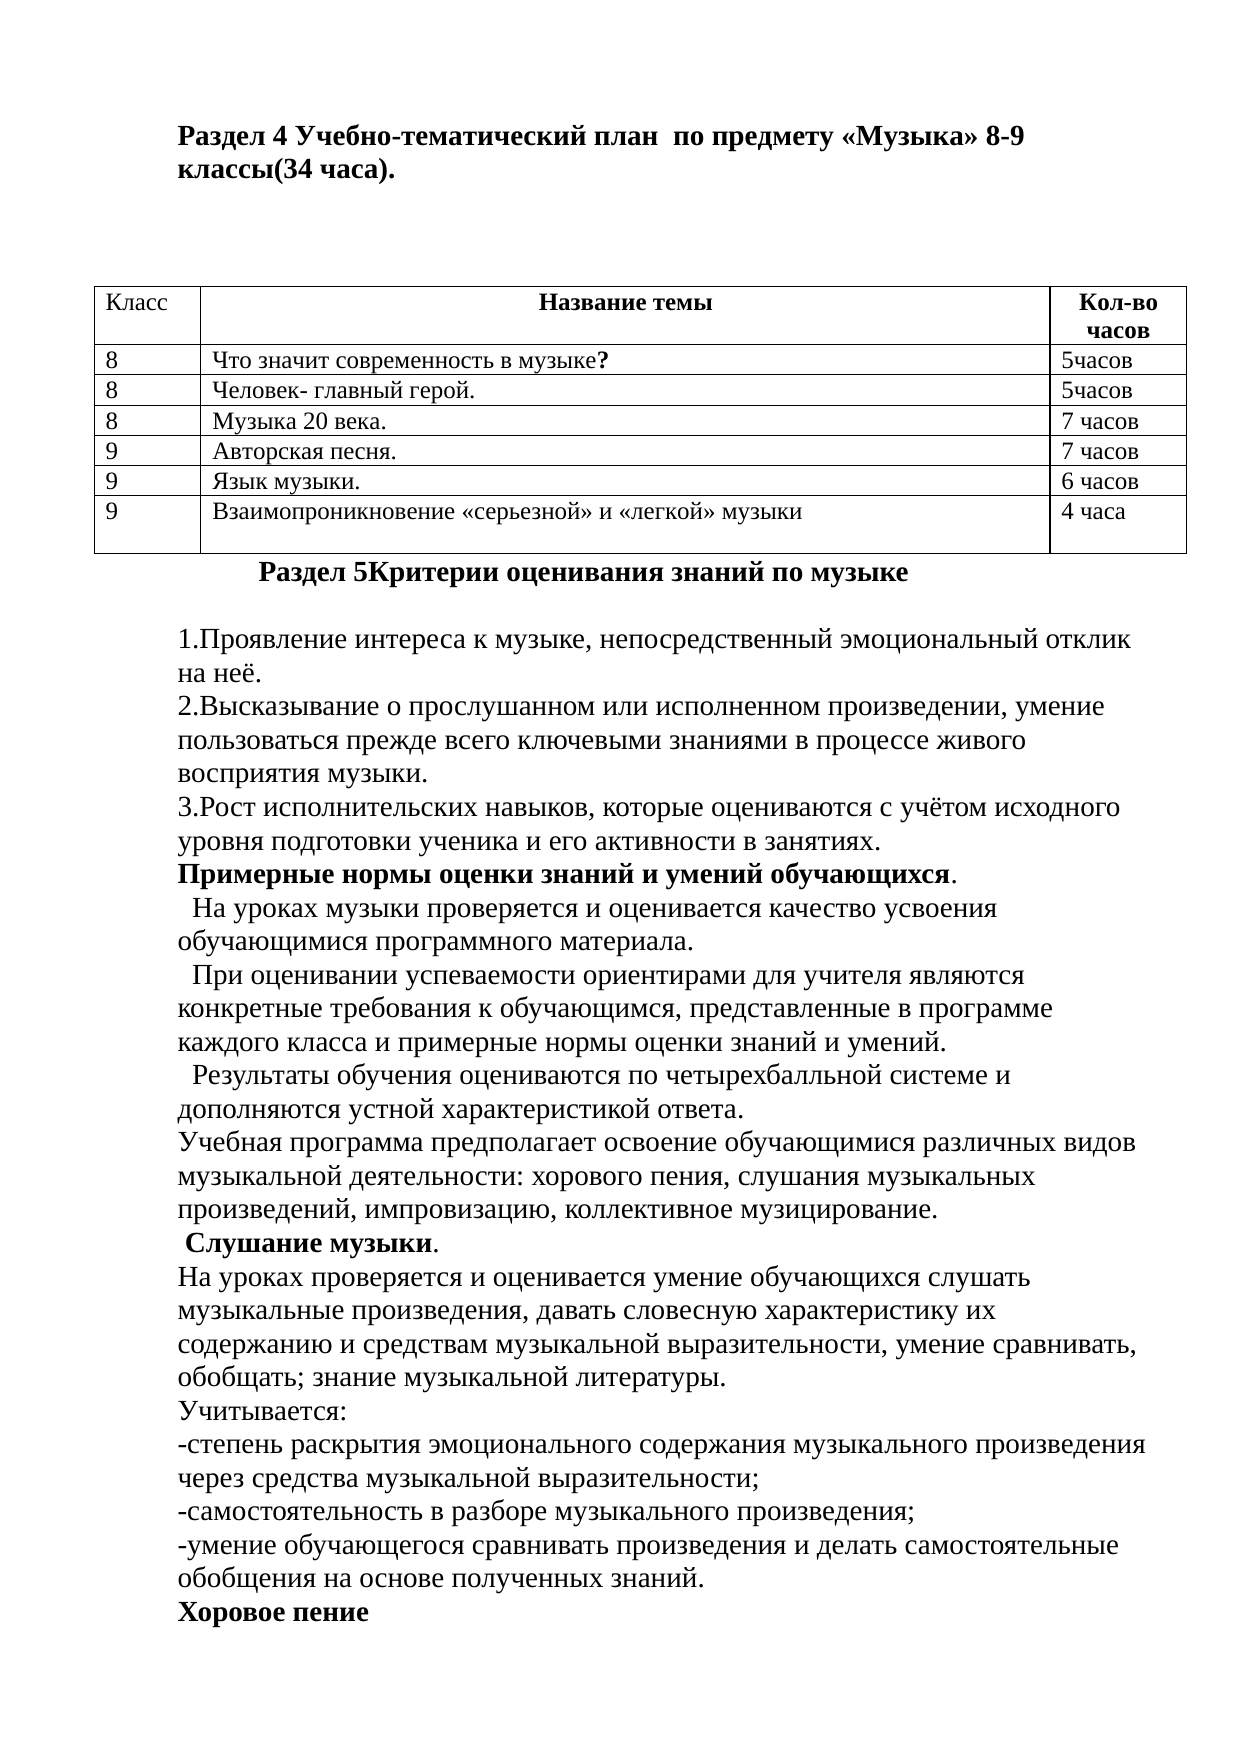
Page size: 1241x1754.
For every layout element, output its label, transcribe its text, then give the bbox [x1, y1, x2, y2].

text 1.Проявление интереса к музыке, непосредственный эмоциональный отклик на неё. [177, 621, 1152, 688]
table_cell 5часов [1051, 345, 1186, 374]
text На уроках проверяется и оценивается умение обучающихся слушать музыкальные произведения, давать словесную характеристику их содержанию и средствам музыкальной выразительности, умение сравнивать, обобщать; знание музыкальной литературы. [177, 1259, 1152, 1393]
table_header Класс [95, 287, 200, 344]
text 3.Рост исполнительских навыков, которые оцениваются с учётом исходного уровня подготовки ученика и его активности в занятиях. [177, 789, 1152, 856]
table_cell 7 часов [1051, 406, 1186, 435]
table_cell 9 [95, 496, 200, 553]
table_cell 8 [95, 406, 200, 435]
table_cell Человек- главный герой. [201, 375, 1049, 405]
table_cell 5часов [1051, 375, 1186, 405]
table_cell 9 [95, 466, 200, 495]
table_cell 7 часов [1051, 436, 1186, 465]
text -самостоятельность в разборе музыкального произведения; [177, 1493, 1152, 1527]
text Слушание музыки. [177, 1225, 1152, 1259]
text При оценивании успеваемости ориентирами для учителя являются конкретные требования к обучающимся, представленные в программе каждого класса и примерные нормы оценки знаний и умений. [177, 957, 1152, 1057]
table_cell 9 [95, 436, 200, 465]
table_header Название темы [201, 287, 1049, 344]
text Раздел 5Критерии оценивания знаний по музыке [177, 554, 1152, 588]
text Учебная программа предполагает освоение обучающимися различных видов музыкальной деятельности: хорового пения, слушания музыкальных произведений, импровизацию, коллективное музицирование. [177, 1124, 1152, 1225]
table_cell Авторская песня. [201, 436, 1049, 465]
text Хоровое пение [177, 1594, 1152, 1628]
table_cell Взаимопроникновение «серьезной» и «легкой» музыки [201, 496, 1049, 553]
table_cell 4 часа [1051, 496, 1186, 553]
table_cell Язык музыки. [201, 466, 1049, 495]
text Раздел 4 Учебно-тематический план по предмету «Музыка» 8-9 классы(34 часа). [177, 118, 1152, 185]
table_cell 6 часов [1051, 466, 1186, 495]
table_cell 8 [95, 375, 200, 405]
text -степень раскрытия эмоционального содержания музыкального произведения через средства музыкальной выразительности; [177, 1426, 1152, 1493]
table_cell Музыка 20 века. [201, 406, 1049, 435]
text -умение обучающегося сравнивать произведения и делать самостоятельные обобщения на основе полученных знаний. [177, 1527, 1152, 1594]
text На уроках музыки проверяется и оценивается качество усвоения обучающимися программного материала. [177, 890, 1152, 957]
table_header Кол-во часов [1051, 287, 1186, 344]
table_cell Что значит современность в музыке? [201, 345, 1049, 374]
text Учитывается: [177, 1393, 1152, 1426]
text 2.Высказывание о прослушанном или исполненном произведении, умение пользоваться прежде всего ключевыми знаниями в процессе живого восприятия музыки. [177, 688, 1152, 789]
text Примерные нормы оценки знаний и умений обучающихся. [177, 856, 1152, 890]
table_cell 8 [95, 345, 200, 374]
text Результаты обучения оцениваются по четырехбалльной системе и дополняются устной характеристикой ответа. [177, 1057, 1152, 1124]
